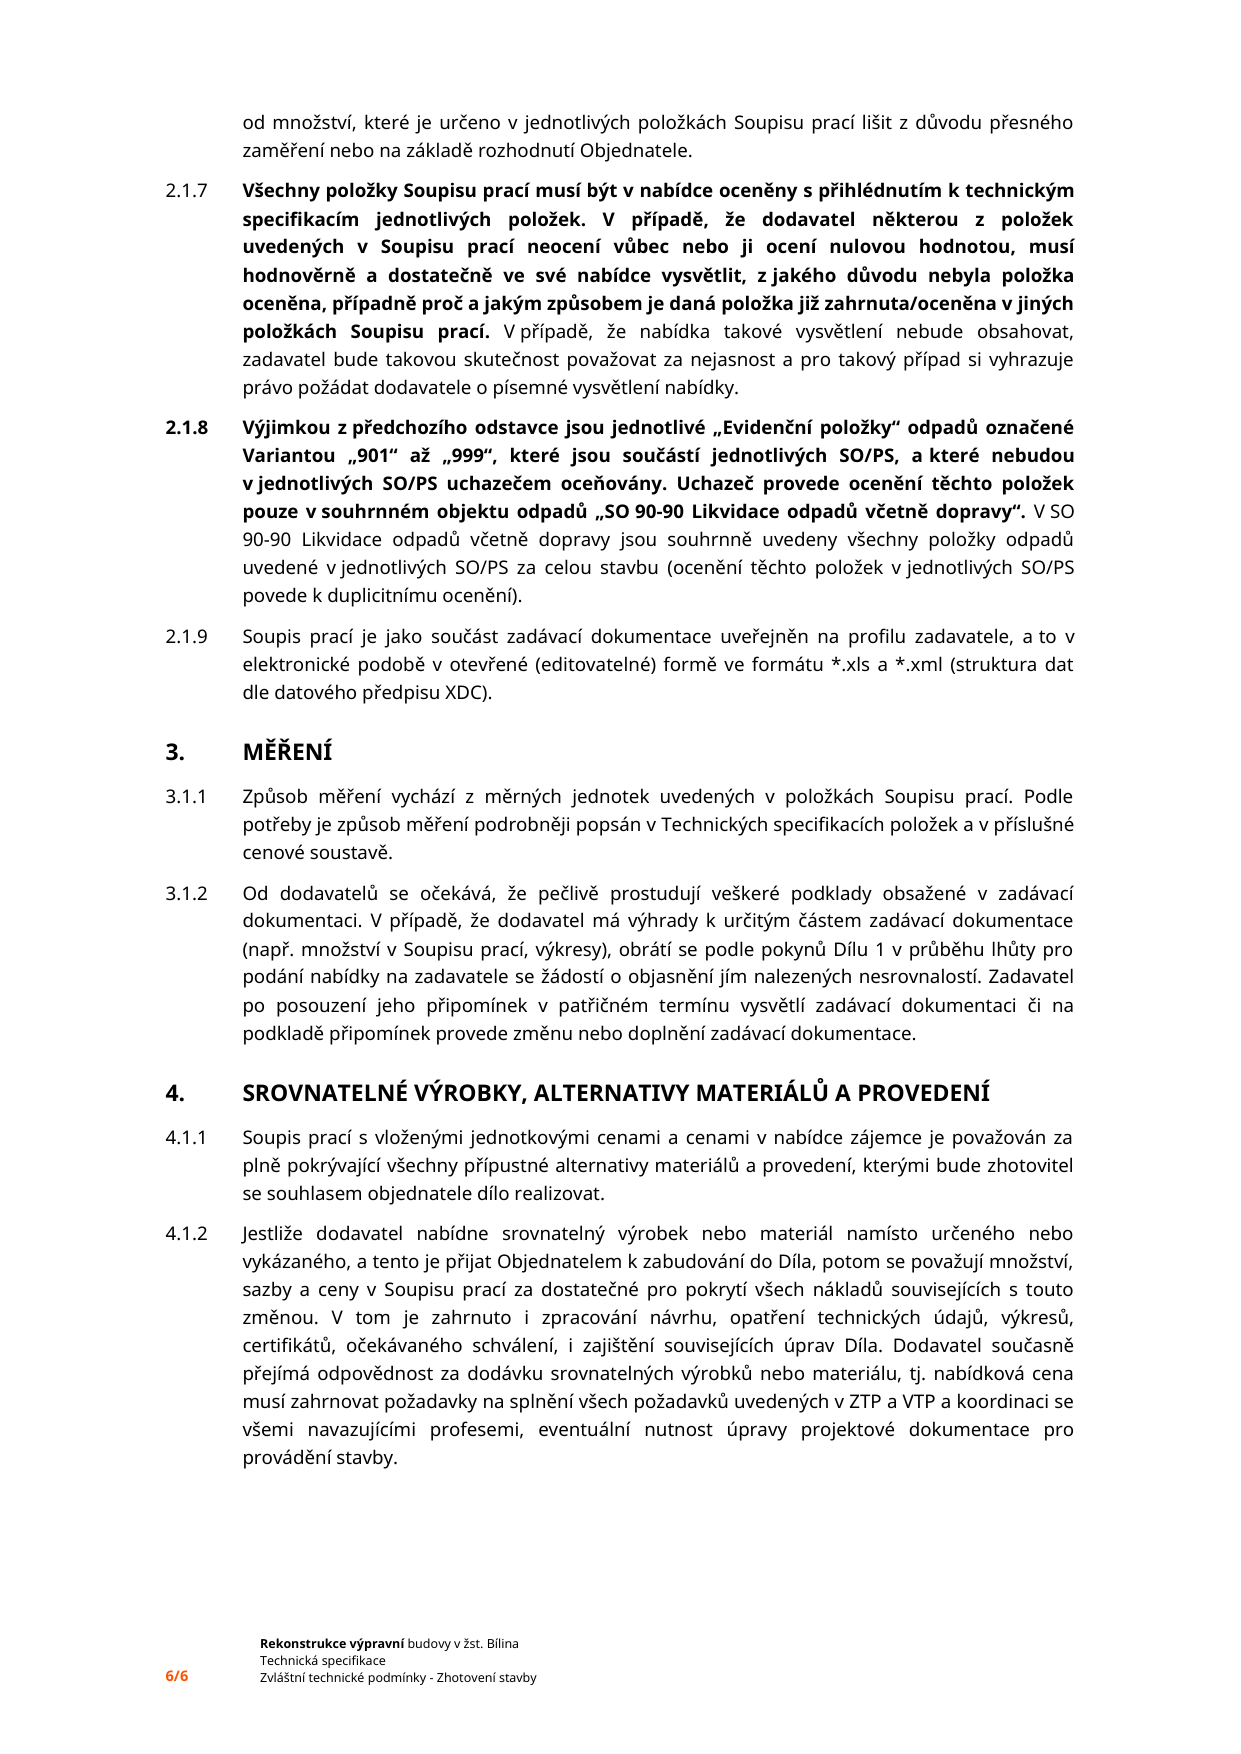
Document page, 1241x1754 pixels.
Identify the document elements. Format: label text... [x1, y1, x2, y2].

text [165, 109, 1075, 163]
text Soupis prací s vloženými jednotkovými cenami a cenami v nabídce zájemce je považován za plně pokrývající všechny přípustné alternativy materiálů a provedení, kterými bude zhotovitel se souhlasem objednatele dílo realizovat. [165, 1124, 1075, 1206]
text Všechny položky Soupisu prací musí být v nabídce oceněny s přihlédnutím k technickým specifikacím jednotlivých položek. V případě, že dodavatel některou z položek uvedených v Soupisu prací neocení vůbec nebo ji ocení nulovou hodnotou, musí hodnověrně a dostatečně ve své nabídce vysvětlit, z jakého důvodu nebyla položka oceněna, případně proč a jakým způsobem je daná položka již zahrnuta/oceněna v jiných položkách Soupisu prací. V případě, že nabídka takové vysvětlení nebude obsahovat, zadavatel bude takovou skutečnost považovat za nejasnost a pro takový případ si vyhrazuje právo požádat dodavatele o písemné vysvětlení nabídky. [165, 178, 1075, 399]
text MĚŘENÍ [165, 736, 1075, 768]
text Od dodavatelů se očekává, že pečlivě prostudují veškeré podklady obsažené v zadávací dokumentaci. V případě, že dodavatel má výhrady k určitým částem zadávací dokumentace (např. množství v Soupisu prací, výkresy), obrátí se podle pokynů Dílu 1 v průběhu lhůty pro podání nabídky na zadavatele se žádostí o objasnění jím nalezených nesrovnalostí. Zadavatel po posouzení jeho připomínek v patřičném termínu vysvětlí zadávací dokumentaci či na podkladě připomínek provede změnu nebo doplnění zadávací dokumentace. [165, 880, 1075, 1045]
text Způsob měření vychází z měrných jednotek uvedených v položkách Soupisu prací. Podle potřeby je způsob měření podrobněji popsán v Technických specifikacích položek a v příslušné cenové soustavě. [165, 783, 1075, 865]
text Výjimkou z předchozího odstavce jsou jednotlivé „Evidenční položky“ odpadů označené Variantou „901“ až „999“, které jsou součástí jednotlivých SO/PS, a které nebudou v jednotlivých SO/PS uchazečem oceňovány. Uchazeč provede ocenění těchto položek pouze v souhrnném objektu odpadů „SO 90-90 Likvidace odpadů včetně dopravy“. V SO 90-90 Likvidace odpadů včetně dopravy jsou souhrnně uvedeny všechny položky odpadů uvedené v jednotlivých SO/PS za celou stavbu (ocenění těchto položek v jednotlivých SO/PS povede k duplicitnímu ocenění). [165, 414, 1075, 608]
text Soupis prací je jako součást zadávací dokumentace uveřejněn na profilu zadavatele, a to v elektronické podobě v otevřené (editovatelné) formě ve formátu *.xls a *.xml (struktura dat dle datového předpisu XDC). [165, 623, 1075, 705]
text Jestliže dodavatel nabídne srovnatelný výrobek nebo materiál namísto určeného nebo vykázaného, a tento je přijat Objednatelem k zabudování do Díla, potom se považují množství, sazby a ceny v Soupisu prací za dostatečné pro pokrytí všech nákladů souvisejících s touto změnou. V tom je zahrnuto i zpracování návrhu, opatření technických údajů, výkresů, certifikátů, očekávaného schválení, i zajištění souvisejících úprav Díla. Dodavatel současně přejímá odpovědnost za dodávku srovnatelných výrobků nebo materiálu, tj. nabídková cena musí zahrnovat požadavky na splnění všech požadavků uvedených v ZTP a VTP a koordinaci se všemi navazujícími profesemi, eventuální nutnost úpravy projektové dokumentace pro provádění stavby. [165, 1221, 1075, 1470]
text SROVNATELNÉ VÝROBKY, ALTERNATIVY MATERIÁLŮ A PROVEDENÍ [165, 1077, 1075, 1108]
